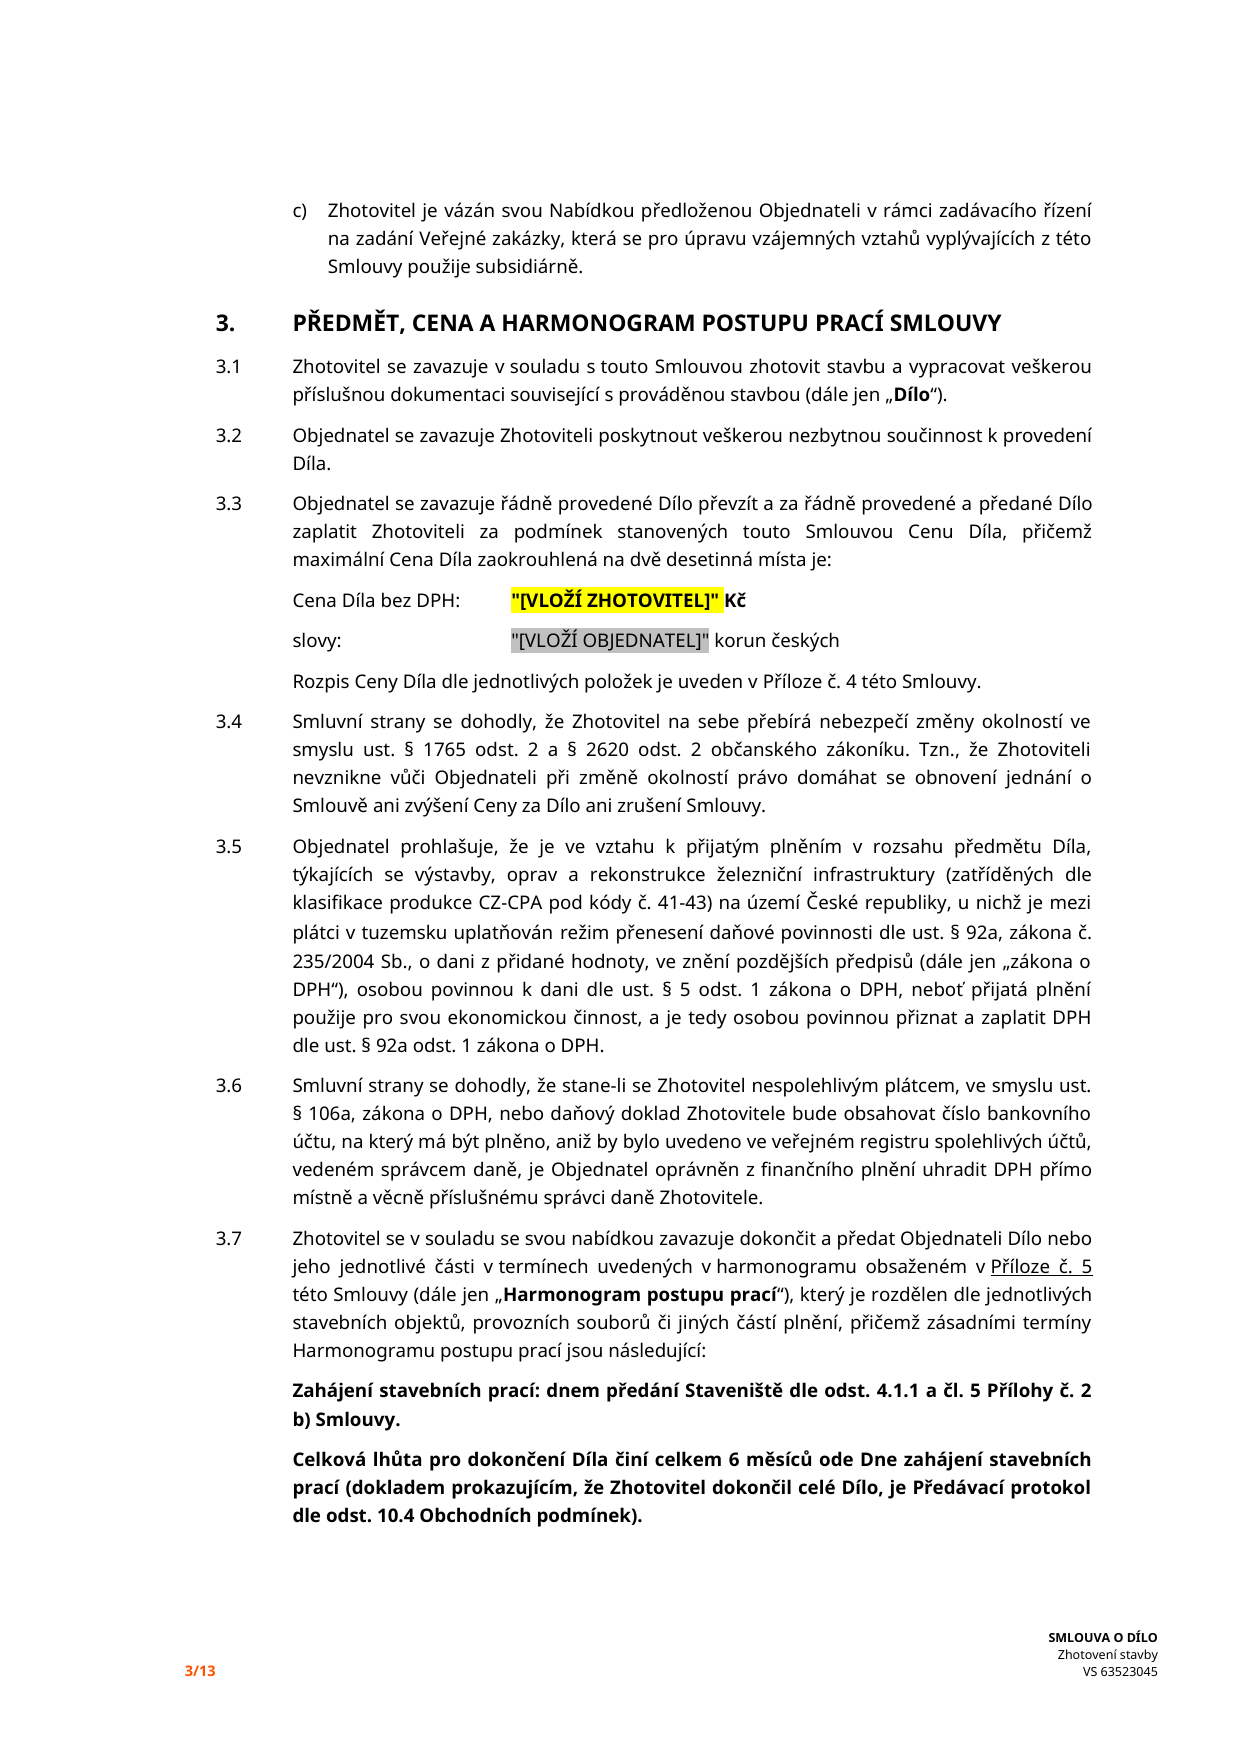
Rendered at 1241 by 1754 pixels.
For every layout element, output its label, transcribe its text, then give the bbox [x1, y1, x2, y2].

text Zhotovitel se v souladu se svou nabídkou zavazuje dokončit a předat Objednateli Dílo nebo jeho jednotlivé části v termínech uvedených v harmonogramu obsaženém v Příloze č. 5 této Smlouvy (dále jen „Harmonogram postupu prací“), který je rozdělen dle jednotlivých stavebních objektů, provozních souborů či jiných částí plnění, přičemž zásadními termíny Harmonogramu postupu prací jsou následující: [216, 1225, 1093, 1363]
text Rozpis Ceny Díla dle jednotlivých položek je uveden v Příloze č. 4 této Smlouvy. [292, 668, 1093, 694]
text Celková lhůta pro dokončení Díla činí celkem 6 měsíců ode Dne zahájení stavebních prací (dokladem prokazujícím, že Zhotovitel dokončil celé Dílo, je Předávací protokol dle odst. 10.4 Obchodních podmínek). [292, 1446, 1093, 1528]
text Objednatel prohlašuje, že je ve vztahu k přijatým plněním v rozsahu předmětu Díla, týkajících se výstavby, oprav a rekonstrukce železniční infrastruktury (zatříděných dle klasifikace produkce CZ-CPA pod kódy č. 41-43) na území České republiky, u nichž je mezi plátci v tuzemsku uplatňován režim přenesení daňové povinnosti dle ust. § 92a, zákona č. 235/2004 Sb., o dani z přidané hodnoty, ve znění pozdějších předpisů (dále jen „zákona o DPH“), osobou povinnou k dani dle ust. § 5 odst. 1 zákona o DPH, neboť přijatá plnění použije pro svou ekonomickou činnost, a je tedy osobou povinnou přiznat a zaplatit DPH dle ust. § 92a odst. 1 zákona o DPH. [216, 833, 1093, 1058]
text slovy: "[VLOŽÍ OBJEDNATEL]" korun českých [709, 628, 1093, 653]
text Smluvní strany se dohodly, že Zhotovitel na sebe přebírá nebezpečí změny okolností ve smyslu ust. § 1765 odst. 2 a § 2620 odst. 2 občanského zákoníku. Tzn., že Zhotoviteli nevznikne vůči Objednateli při změně okolností právo domáhat se obnovení jednání o Smlouvě ani zvýšení Ceny za Dílo ani zrušení Smlouvy. [216, 709, 1093, 818]
text Objednatel se zavazuje Zhotoviteli poskytnout veškerou nezbytnou součinnost k provedení Díla. [216, 422, 1093, 476]
text Zhotovitel je vázán svou Nabídkou předloženou Objednateli v rámci zadávacího řízení na zadání Veřejné zakázky, která se pro úpravu vzájemných vztahů vyplývajících z této Smlouvy použije subsidiárně. [292, 197, 1093, 279]
text slovy: "[VLOŽÍ OBJEDNATEL]" korun českých [292, 628, 511, 653]
text Cena Díla bez DPH: Kč [292, 587, 511, 613]
text Smluvní strany se dohodly, že stane-li se Zhotovitel nespolehlivým plátcem, ve smyslu ust. § 106a, zákona o DPH, nebo daňový doklad Zhotovitele bude obsahovat číslo bankovního účtu, na který má být plněno, aniž by bylo uvedeno ve veřejném registru spolehlivých účtů, vedeném správcem daně, je Objednatel oprávněn z finančního plnění uhradit DPH přímo místně a věcně příslušnému správci daně Zhotovitele. [216, 1073, 1093, 1210]
text Cena Díla bez DPH: Kč [724, 587, 1093, 613]
text Objednatel se zavazuje řádně provedené Dílo převzít a za řádně provedené a předané Dílo zaplatit Zhotoviteli za podmínek stanovených touto Smlouvou Cenu Díla, přičemž maximální Cena Díla zaokrouhlená na dvě desetinná místa je: [216, 491, 1093, 572]
text Zahájení stavebních prací: dnem předání Staveniště dle odst. 4.1.1 a čl. 5 Přílohy č. 2 b) Smlouvy. [292, 1378, 1093, 1431]
text PŘEDMĚT, CENA A HARMONOGRAM POSTUPU PRACÍ SMLOUVY [216, 307, 1093, 338]
text Zhotovitel se zavazuje v souladu s touto Smlouvou zhotovit stavbu a vypracovat veškerou příslušnou dokumentaci související s prováděnou stavbou (dále jen „Dílo“). [216, 353, 1093, 407]
